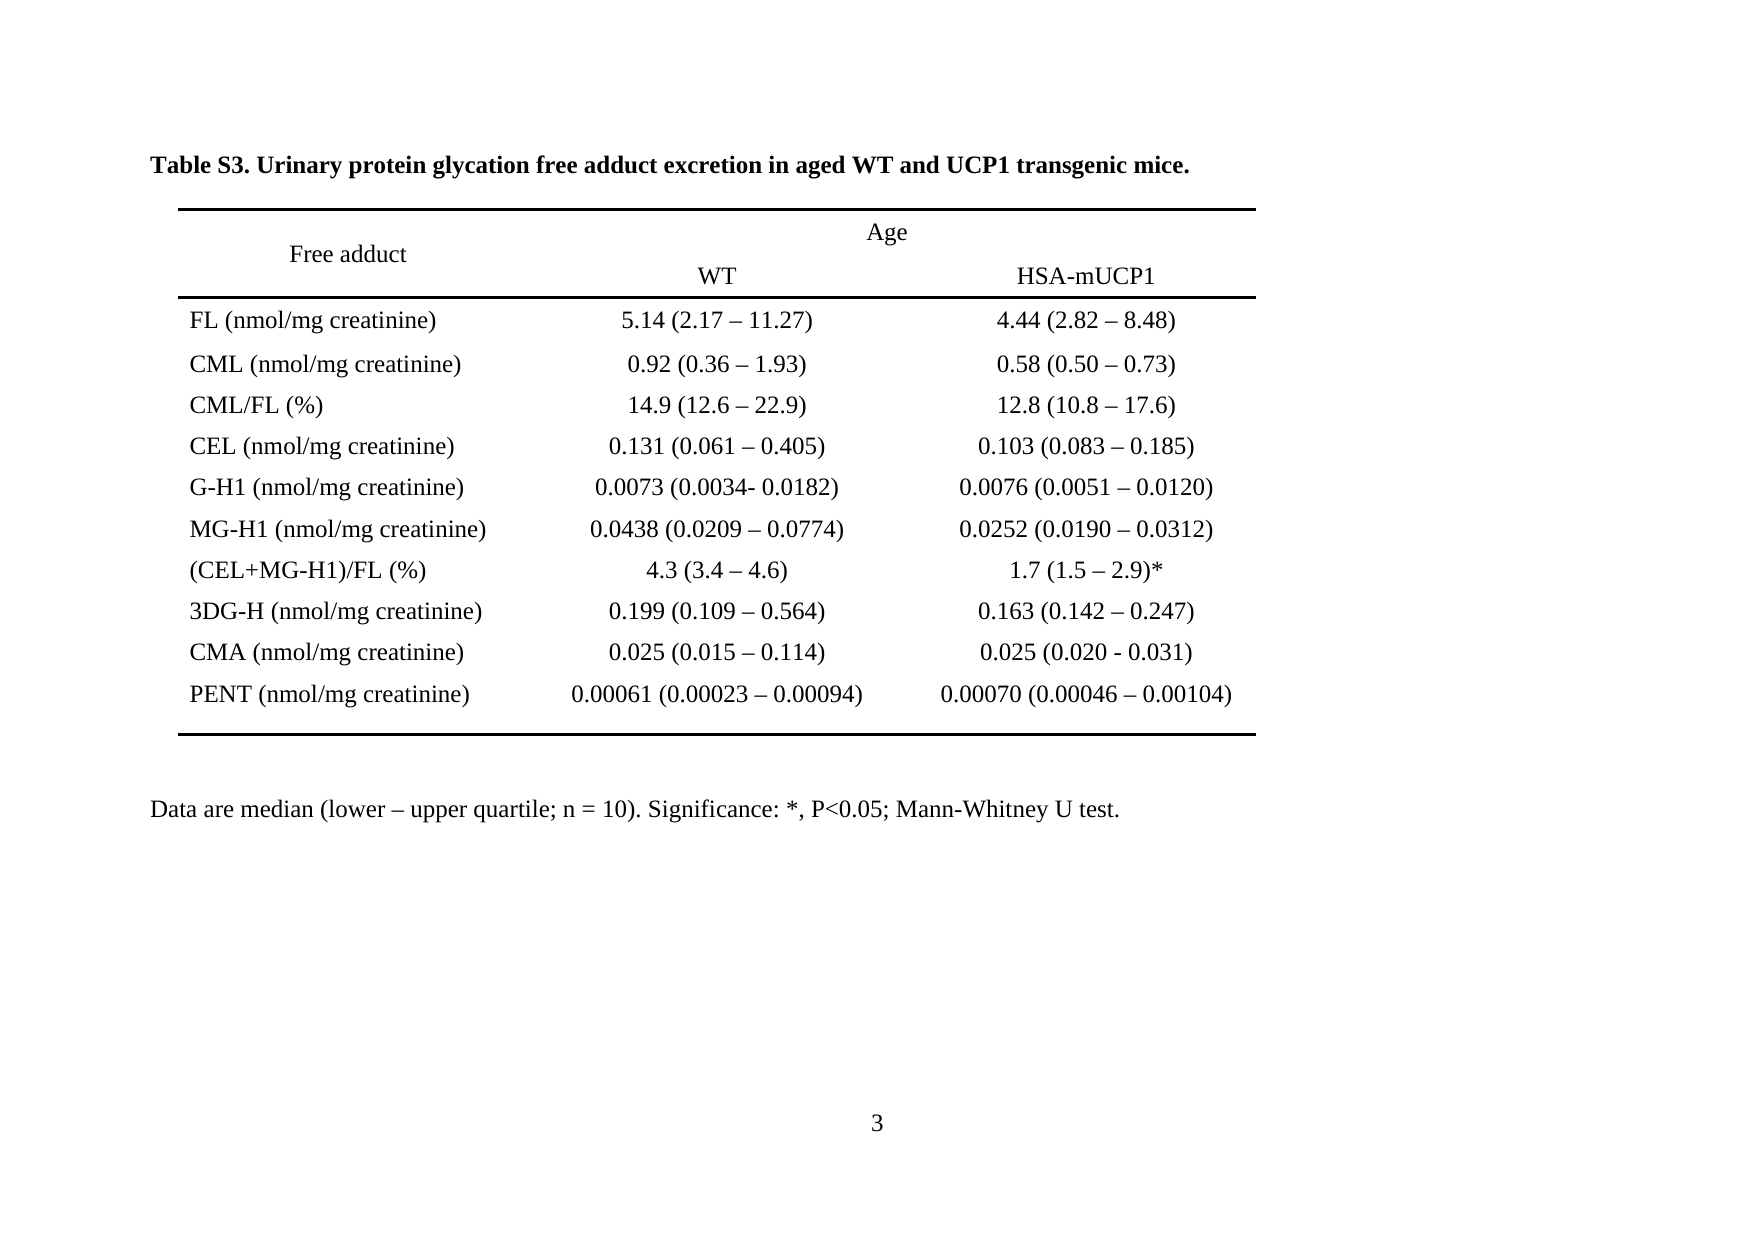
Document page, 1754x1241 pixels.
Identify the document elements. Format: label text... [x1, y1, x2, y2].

table_cell CML/FL (%) [178, 384, 517, 425]
table_cell 0.0252 (0.0190 – 0.0312) [916, 508, 1256, 549]
text Data are median (lower – upper quartile; n = 10). Significance: *, P<0.05; Mann-Whitney U test. [150, 794, 1604, 822]
table_cell 0.163 (0.142 – 0.247) [916, 590, 1256, 631]
table_cell 0.199 (0.109 – 0.564) [518, 590, 916, 631]
table_cell 0.92 (0.36 – 1.93) [518, 343, 916, 384]
table_cell MG-H1 (nmol/mg creatinine) [178, 508, 517, 549]
table_cell 0.0073 (0.0034- 0.0182) [518, 466, 916, 507]
table_cell 0.00061 (0.00023 – 0.00094) [518, 673, 916, 733]
table_cell 3DG-H (nmol/mg creatinine) [178, 590, 517, 631]
table_header Free adduct [178, 211, 517, 296]
table_cell 0.025 (0.020 - 0.031) [916, 631, 1256, 672]
table_cell CEL (nmol/mg creatinine) [178, 425, 517, 466]
table_cell 0.131 (0.061 – 0.405) [518, 425, 916, 466]
table_cell 5.14 (2.17 – 11.27) [518, 299, 916, 342]
table_cell 0.025 (0.015 – 0.114) [518, 631, 916, 672]
table_cell (CEL+MG-H1)/FL (%) [178, 549, 517, 590]
table_cell 0.103 (0.083 – 0.185) [916, 425, 1256, 466]
table_cell 0.00070 (0.00046 – 0.00104) [916, 673, 1256, 733]
table_cell PENT (nmol/mg creatinine) [178, 673, 517, 733]
table_cell CMA (nmol/mg creatinine) [178, 631, 517, 672]
table_cell 0.58 (0.50 – 0.73) [916, 343, 1256, 384]
table_header Age [518, 211, 1256, 252]
table_cell 12.8 (10.8 – 17.6) [916, 384, 1256, 425]
table_cell G-H1 (nmol/mg creatinine) [178, 466, 517, 507]
table_cell 4.44 (2.82 – 8.48) [916, 299, 1256, 342]
table_cell HSA-mUCP1 [916, 252, 1256, 296]
table_cell WT [518, 252, 916, 296]
table_cell 0.0076 (0.0051 – 0.0120) [916, 466, 1256, 507]
table_cell 14.9 (12.6 – 22.9) [518, 384, 916, 425]
table_cell CML (nmol/mg creatinine) [178, 343, 517, 384]
text Table S3. Urinary protein glycation free adduct excretion in aged WT and UCP1 transgenic mice. [150, 150, 1604, 179]
table_cell 4.3 (3.4 – 4.6) [518, 549, 916, 590]
table_cell FL (nmol/mg creatinine) [178, 299, 517, 342]
table_cell 0.0438 (0.0209 – 0.0774) [518, 508, 916, 549]
table_cell 1.7 (1.5 – 2.9)* [916, 549, 1256, 590]
